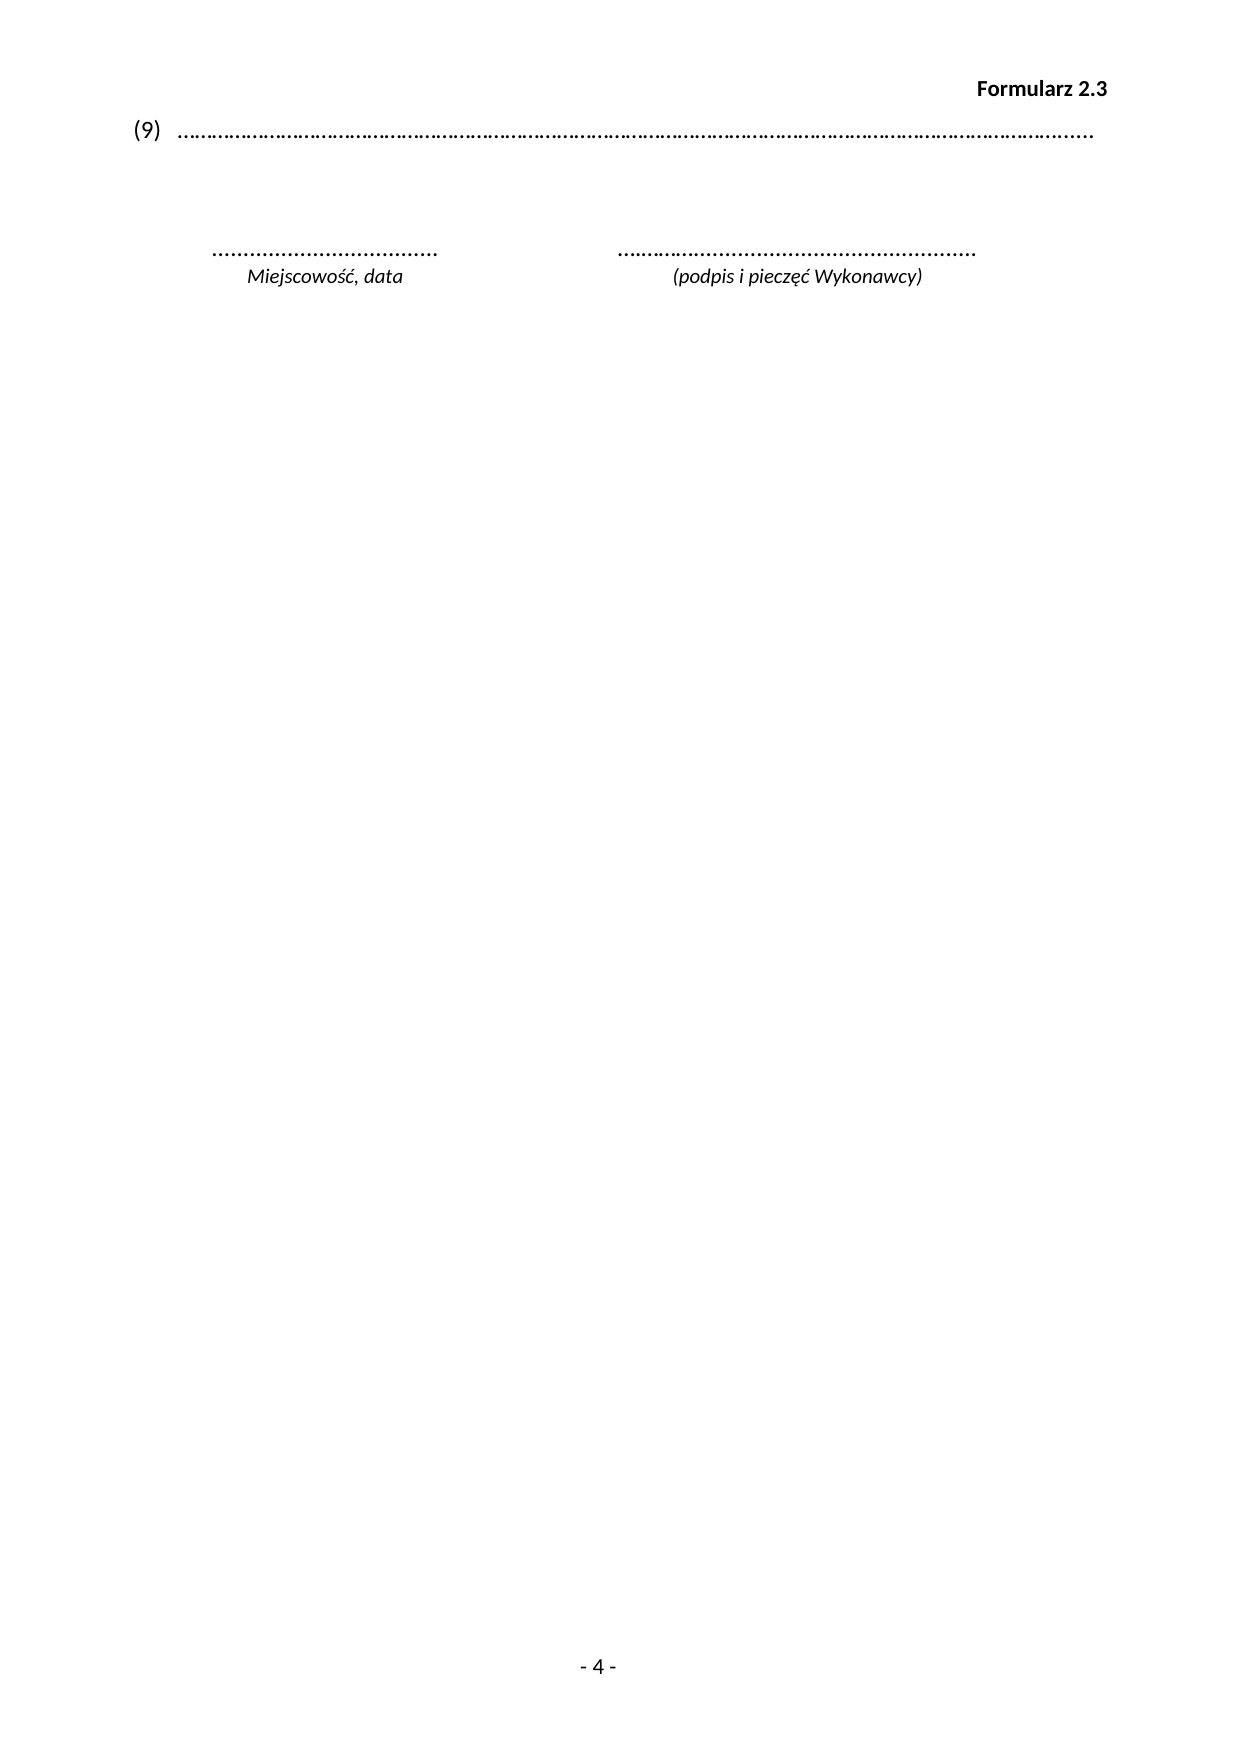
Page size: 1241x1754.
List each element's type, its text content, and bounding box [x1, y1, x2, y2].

list ………………………………………………………………………………………………………………………………………...... [133, 114, 1107, 145]
text .................................... ….………............................................. [89, 232, 1107, 263]
text Miejscowość, data (podpis i pieczęć Wykonawcy) [89, 263, 1107, 288]
